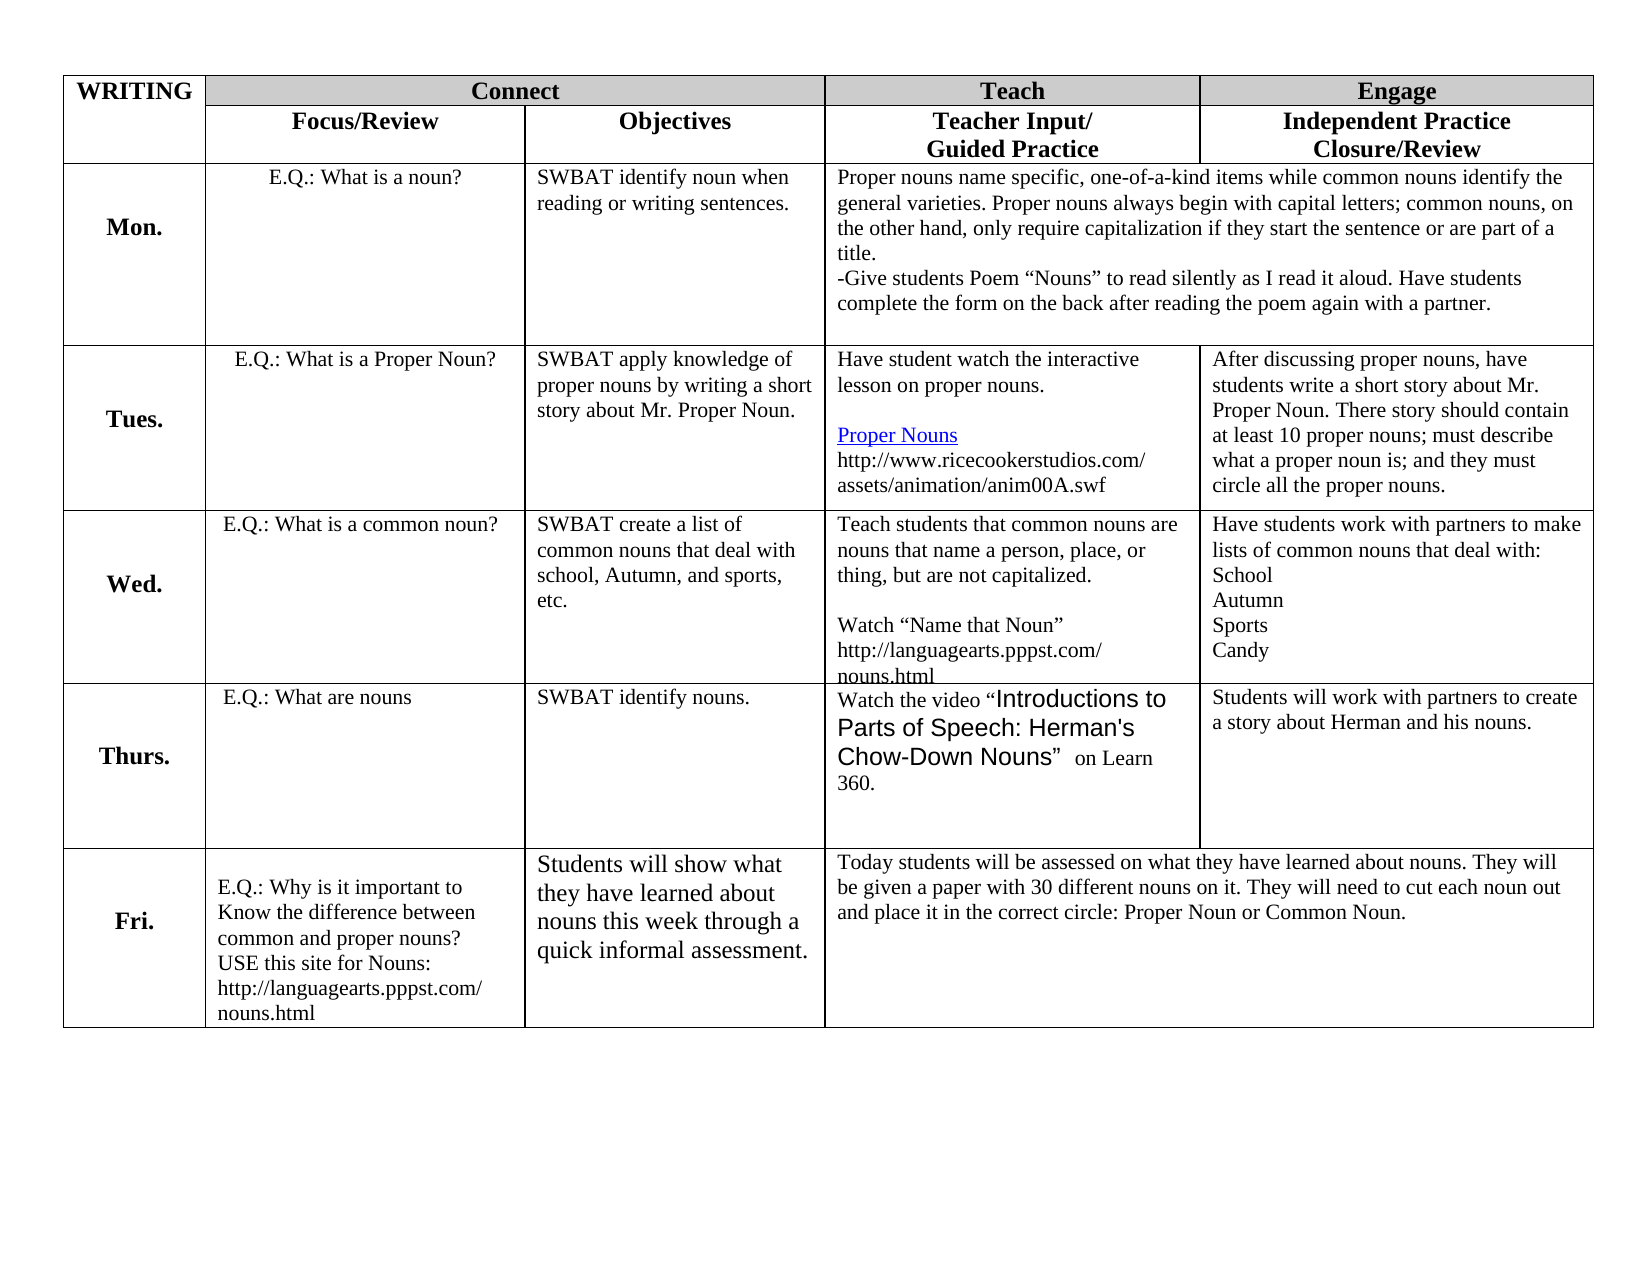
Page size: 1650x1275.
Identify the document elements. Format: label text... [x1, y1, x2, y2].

table_cell Proper nouns name specific, one-of-a-kind items while common nouns identify the general varieties. Proper nouns always begin with capital letters; common nouns, on the other hand, only require capitalization if they start the sentence or are part of a title. -Give students Poem “Nouns” to read silently as I read it aloud. Have students complete the form on the back after reading the poem again with a partner. [826, 164, 1593, 345]
table_cell Teacher Input/ Guided Practice [826, 106, 1199, 163]
table_cell Independent Practice Closure/Review [1201, 106, 1593, 163]
table_cell E.Q.: Why is it important to Know the difference between common and proper nouns? USE this site for Nouns: http://languagearts.pppst.com/nouns.html [206, 849, 524, 1027]
table_cell Wed. [64, 511, 205, 683]
table_cell Focus/Review [206, 106, 524, 163]
table_cell Students will show what they have learned about nouns this week through a quick informal assessment. [526, 849, 824, 1027]
table_cell Objectives [526, 106, 824, 163]
table_cell Teach students that common nouns are nouns that name a person, place, or thing, but are not capitalized. Watch “Name that Noun” http://languagearts.pppst.com/nouns.html [826, 511, 1199, 683]
table_header Connect [206, 76, 824, 105]
table_cell After discussing proper nouns, have students write a short story about Mr. Proper Noun. There story should contain at least 10 proper nouns; must describe what a proper noun is; and they must circle all the proper nouns. [1201, 346, 1593, 510]
table_cell SWBAT identify noun when reading or writing sentences. [526, 164, 824, 345]
table_cell SWBAT apply knowledge of proper nouns by writing a short story about Mr. Proper Noun. [526, 346, 824, 510]
table_cell E.Q.: What is a common noun? [206, 511, 524, 683]
table_cell Have students work with partners to make lists of common nouns that deal with: School Autumn Sports Candy [1201, 511, 1593, 683]
table_cell Tues. [64, 346, 205, 510]
table_cell SWBAT create a list of common nouns that deal with school, Autumn, and sports, etc. [526, 511, 824, 683]
table_cell Students will work with partners to create a story about Herman and his nouns. [1201, 684, 1593, 848]
table_header Teach [826, 76, 1199, 105]
table_cell Mon. [64, 164, 205, 345]
table_cell Watch the video “Introductions to Parts of Speech: Herman's Chow-Down Nouns” on Learn 360. [826, 684, 1199, 848]
table_cell E.Q.: What are nouns [206, 684, 524, 848]
table_cell Fri. [64, 849, 205, 1027]
table_cell Thurs. [64, 684, 205, 848]
table_cell E.Q.: What is a noun? [206, 164, 524, 345]
table_cell E.Q.: What is a Proper Noun? [206, 346, 524, 510]
table_cell Today students will be assessed on what they have learned about nouns. They will be given a paper with 30 different nouns on it. They will need to cut each noun out and place it in the correct circle: Proper Noun or Common Noun. [826, 849, 1593, 1027]
table_header Engage [1201, 76, 1593, 105]
table_header WRITING [64, 76, 205, 163]
table_cell Have student watch the interactive lesson on proper nouns. Proper Nouns http://www.ricecookerstudios.com/assets/animation/anim00A.swf [826, 346, 1199, 510]
table_cell SWBAT identify nouns. [526, 684, 824, 848]
